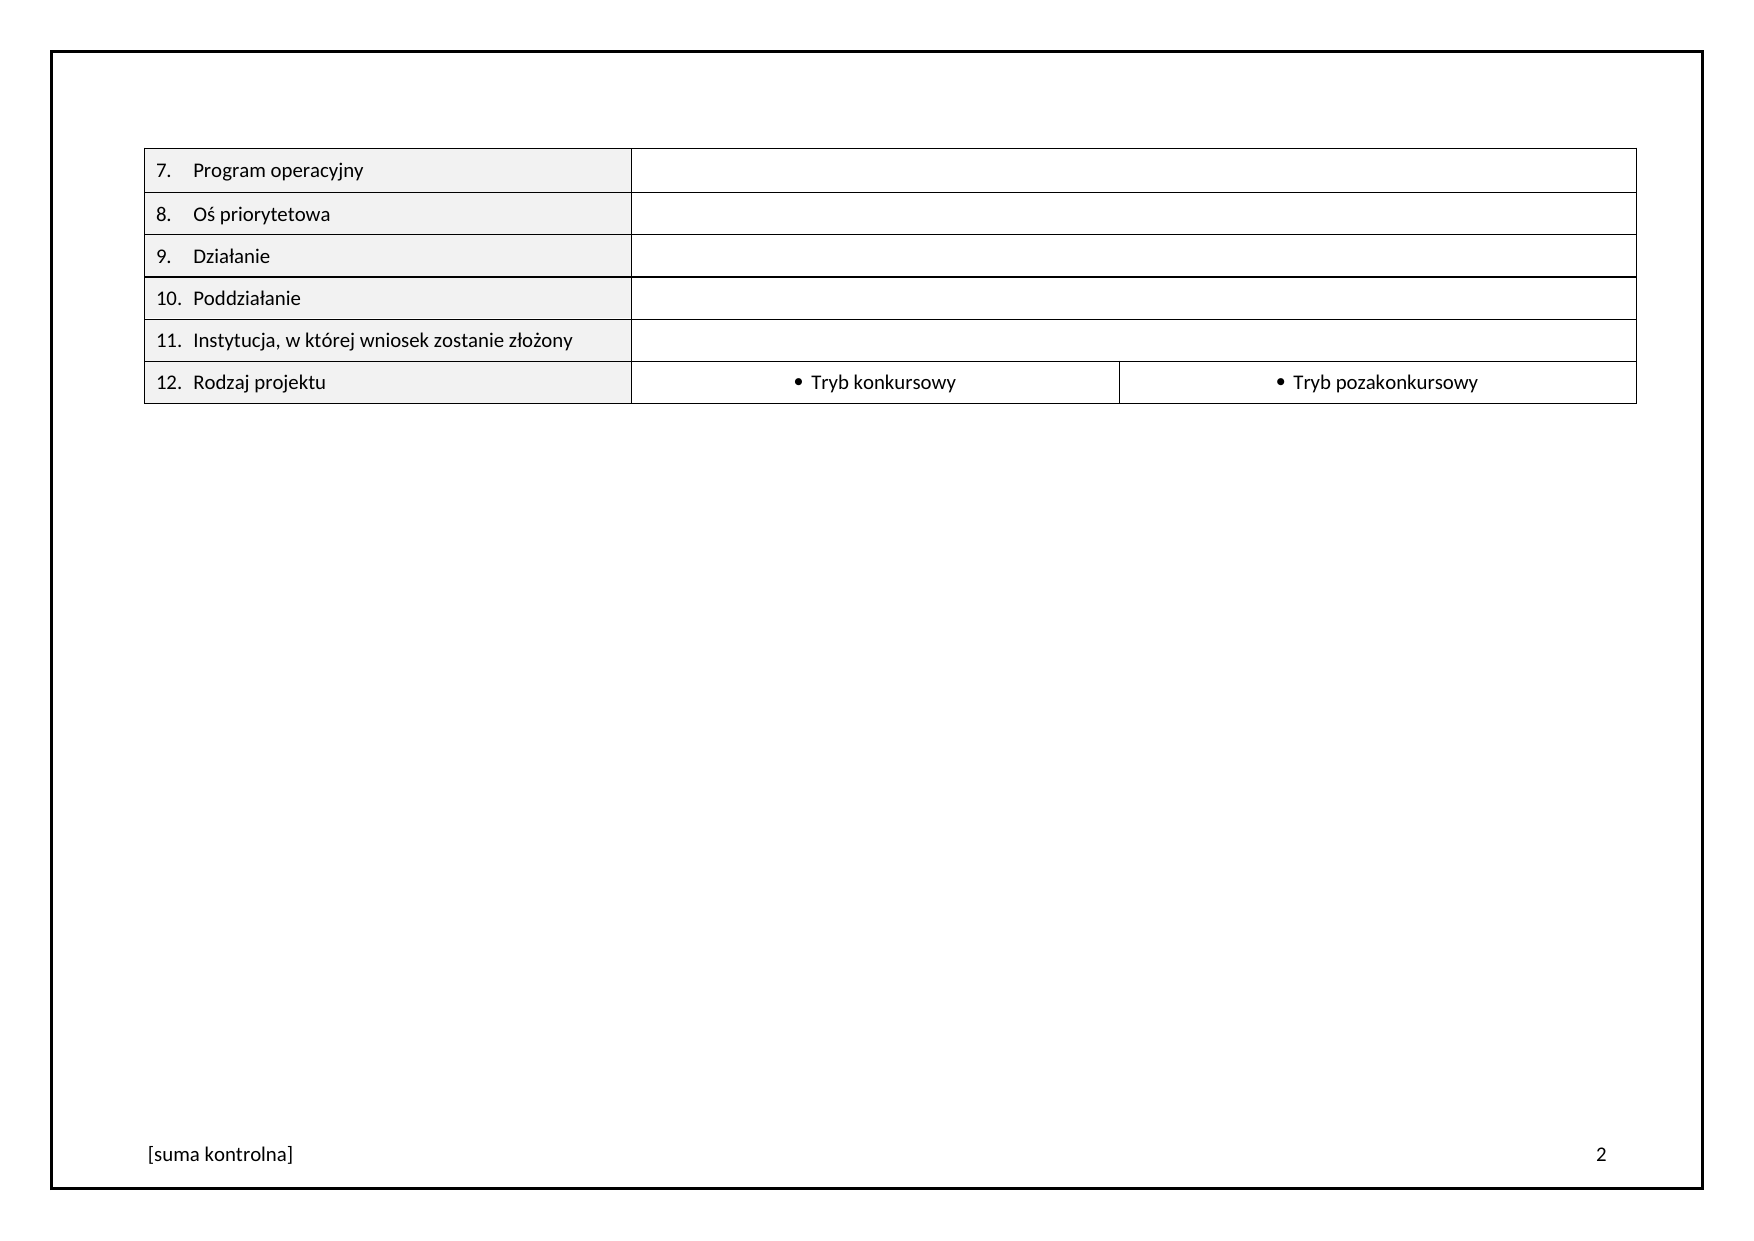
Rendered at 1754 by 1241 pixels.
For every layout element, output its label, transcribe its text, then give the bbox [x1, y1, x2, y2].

table_cell [632, 149, 1636, 192]
table_cell Program operacyjny [145, 149, 631, 192]
table_cell Poddziałanie [145, 278, 631, 318]
table_cell Oś priorytetowa [145, 193, 631, 234]
table_cell Działanie [145, 235, 631, 276]
table_cell [632, 193, 1636, 234]
table_cell Tryb konkursowy [632, 362, 1119, 403]
table_cell [632, 278, 1636, 318]
table_cell Instytucja, w której wniosek zostanie złożony [145, 320, 631, 361]
table_cell [632, 235, 1636, 276]
table_cell Rodzaj projektu [145, 362, 631, 403]
table_cell [632, 320, 1636, 361]
table_cell Tryb pozakonkursowy [1120, 362, 1636, 403]
